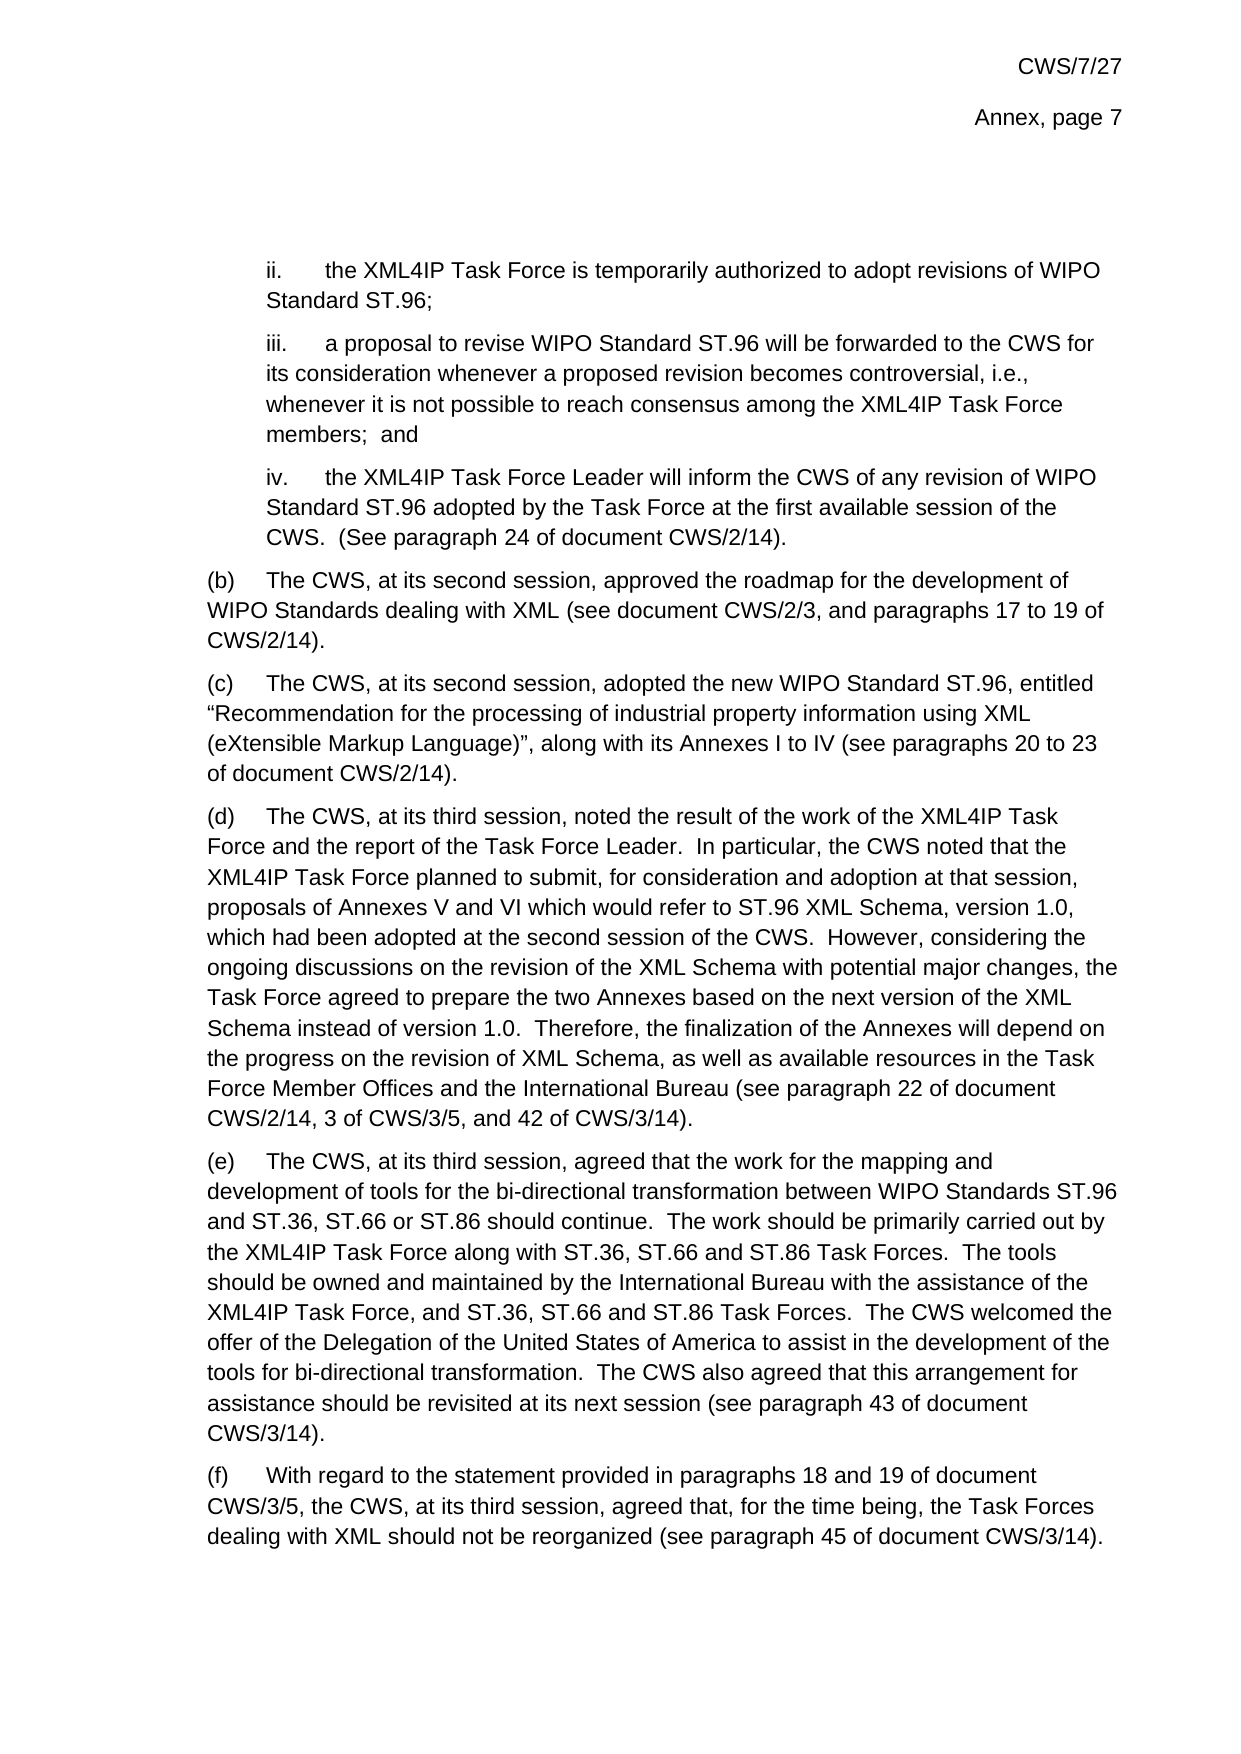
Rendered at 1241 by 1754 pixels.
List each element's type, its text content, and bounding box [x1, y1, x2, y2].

text iii. a proposal to revise WIPO Standard ST.96 will be forwarded to the CWS for its consideration whenever a proposed revision becomes controversial, i.e., whenever it is not possible to reach consensus among the XML4IP Task Force members; and [266, 330, 1122, 447]
text (e) The CWS, at its third session, agreed that the work for the mapping and development of tools for the bi-directional transformation between WIPO Standards ST.96 and ST.36, ST.66 or ST.86 should continue. The work should be primarily carried out by the XML4IP Task Force along with ST.36, ST.66 and ST.86 Task Forces. The tools should be owned and maintained by the International Bureau with the assistance of the XML4IP Task Force, and ST.36, ST.66 and ST.86 Task Forces. The CWS welcomed the offer of the Delegation of the United States of America to assist in the development of the tools for bi-directional transformation. The CWS also agreed that this arrangement for assistance should be revisited at its next session (see paragraph 43 of document CWS/3/14). [207, 1148, 1122, 1446]
text (c) The CWS, at its second session, adopted the new WIPO Standard ST.96, entitled “Recommendation for the processing of industrial property information using XML (eXtensible Markup Language)”, along with its Annexes I to IV (see paragraphs 20 to 23 of document CWS/2/14). [207, 670, 1122, 787]
text (d) The CWS, at its third session, noted the result of the work of the XML4IP Task Force and the report of the Task Force Leader. In particular, the CWS noted that the XML4IP Task Force planned to submit, for consideration and adoption at that session, proposals of Annexes V and VI which would refer to ST.96 XML Schema, version 1.0, which had been adopted at the second session of the CWS. However, considering the ongoing discussions on the revision of the XML Schema with potential major changes, the Task Force agreed to prepare the two Annexes based on the next version of the XML Schema instead of version 1.0. Therefore, the finalization of the Annexes will depend on the progress on the revision of XML Schema, as well as available resources in the Task Force Member Offices and the International Bureau (see paragraph 22 of document CWS/2/14, 3 of CWS/3/5, and 42 of CWS/3/14). [207, 803, 1122, 1132]
text iv. the XML4IP Task Force Leader will inform the CWS of any revision of WIPO Standard ST.96 adopted by the Task Force at the first available session of the CWS. (See paragraph 24 of document CWS/2/14). [266, 463, 1122, 550]
text (b) The CWS, at its second session, approved the roadmap for the development of WIPO Standards dealing with XML (see document CWS/2/3, and paragraphs 17 to 19 of CWS/2/14). [207, 567, 1122, 653]
text ii. the XML4IP Task Force is temporarily authorized to adopt revisions of WIPO Standard ST.96; [266, 257, 1122, 314]
text (f) With regard to the statement provided in paragraphs 18 and 19 of document CWS/3/5, the CWS, at its third session, agreed that, for the time being, the Task Forces dealing with XML should not be reorganized (see paragraph 45 of document CWS/3/14). [207, 1462, 1122, 1549]
